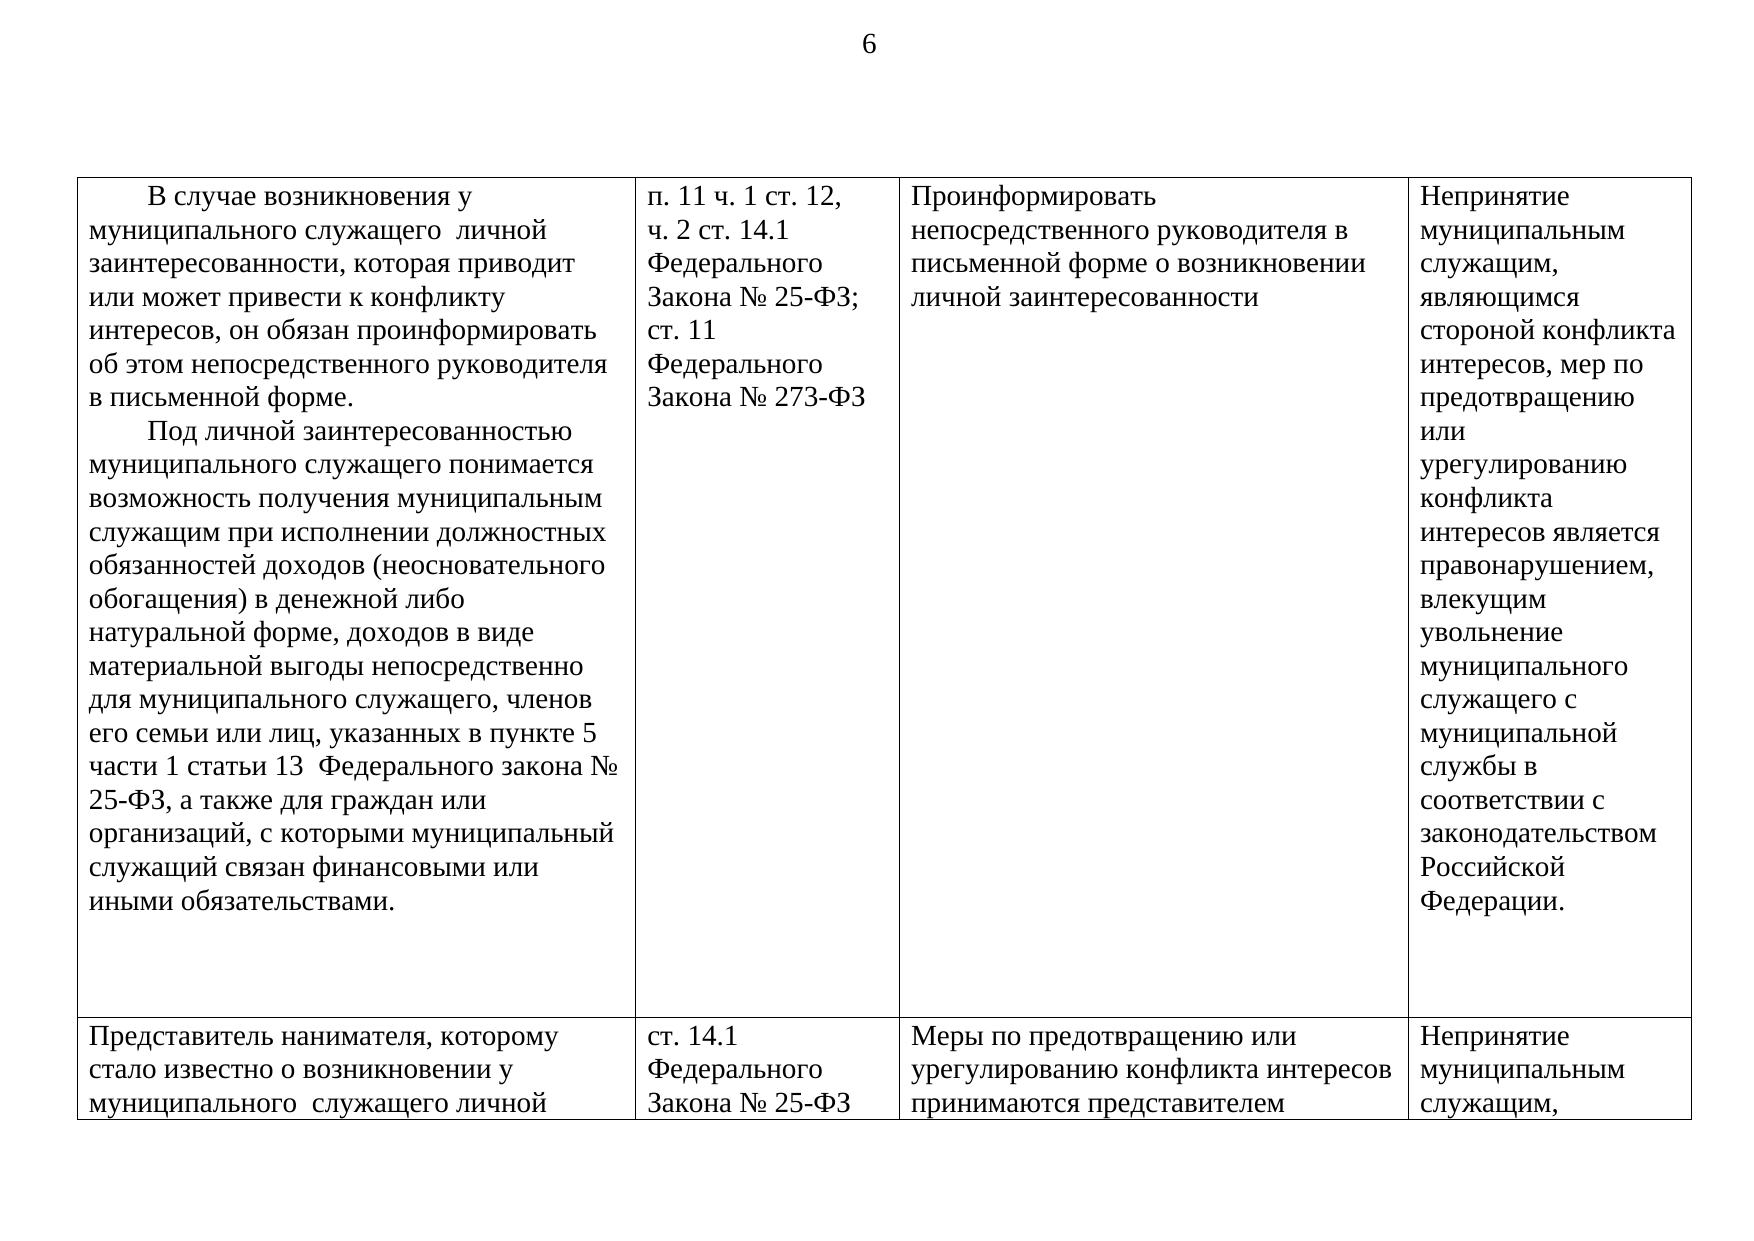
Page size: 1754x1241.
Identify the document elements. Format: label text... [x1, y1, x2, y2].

table_cell В случае возникновения у муниципального служащего личной заинтересованности, которая приводит или может привести к конфликту интересов, он обязан проинформировать об этом непосредственного руководителя в письменной форме. Под личной заинтересованностью муниципального служащего понимается возможность получения муниципальным служащим при исполнении должностных обязанностей доходов (неосновательного обогащения) в денежной либо натуральной форме, доходов в виде материальной выгоды непосредственно для муниципального служащего, членов его семьи или лиц, указанных в пункте 5 части 1 статьи 13 Федерального закона № 25-ФЗ, а также для граждан или организаций, с которыми муниципальный служащий связан финансовыми или иными обязательствами. [78, 178, 635, 1017]
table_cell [636, 1018, 899, 1118]
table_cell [900, 1018, 1408, 1118]
table_cell п. 11 ч. 1 ст. 12, ч. 2 ст. 14.1 Федерального Закона № 25-ФЗ; ст. 11 Федерального Закона № 273-ФЗ [636, 178, 899, 1017]
table_cell Проинформировать непосредственного руководителя в письменной форме о возникновении личной заинтересованности [900, 178, 1408, 1017]
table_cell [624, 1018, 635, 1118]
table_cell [1409, 1018, 1691, 1118]
table_cell Непринятие муниципальным служащим, являющимся стороной конфликта интересов, мер по предотвращению или урегулированию конфликта интересов является правонарушением, влекущим увольнение муниципального служащего с муниципальной службы в соответствии с законодательством Российской Федерации. [1409, 178, 1691, 1017]
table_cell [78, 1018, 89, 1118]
